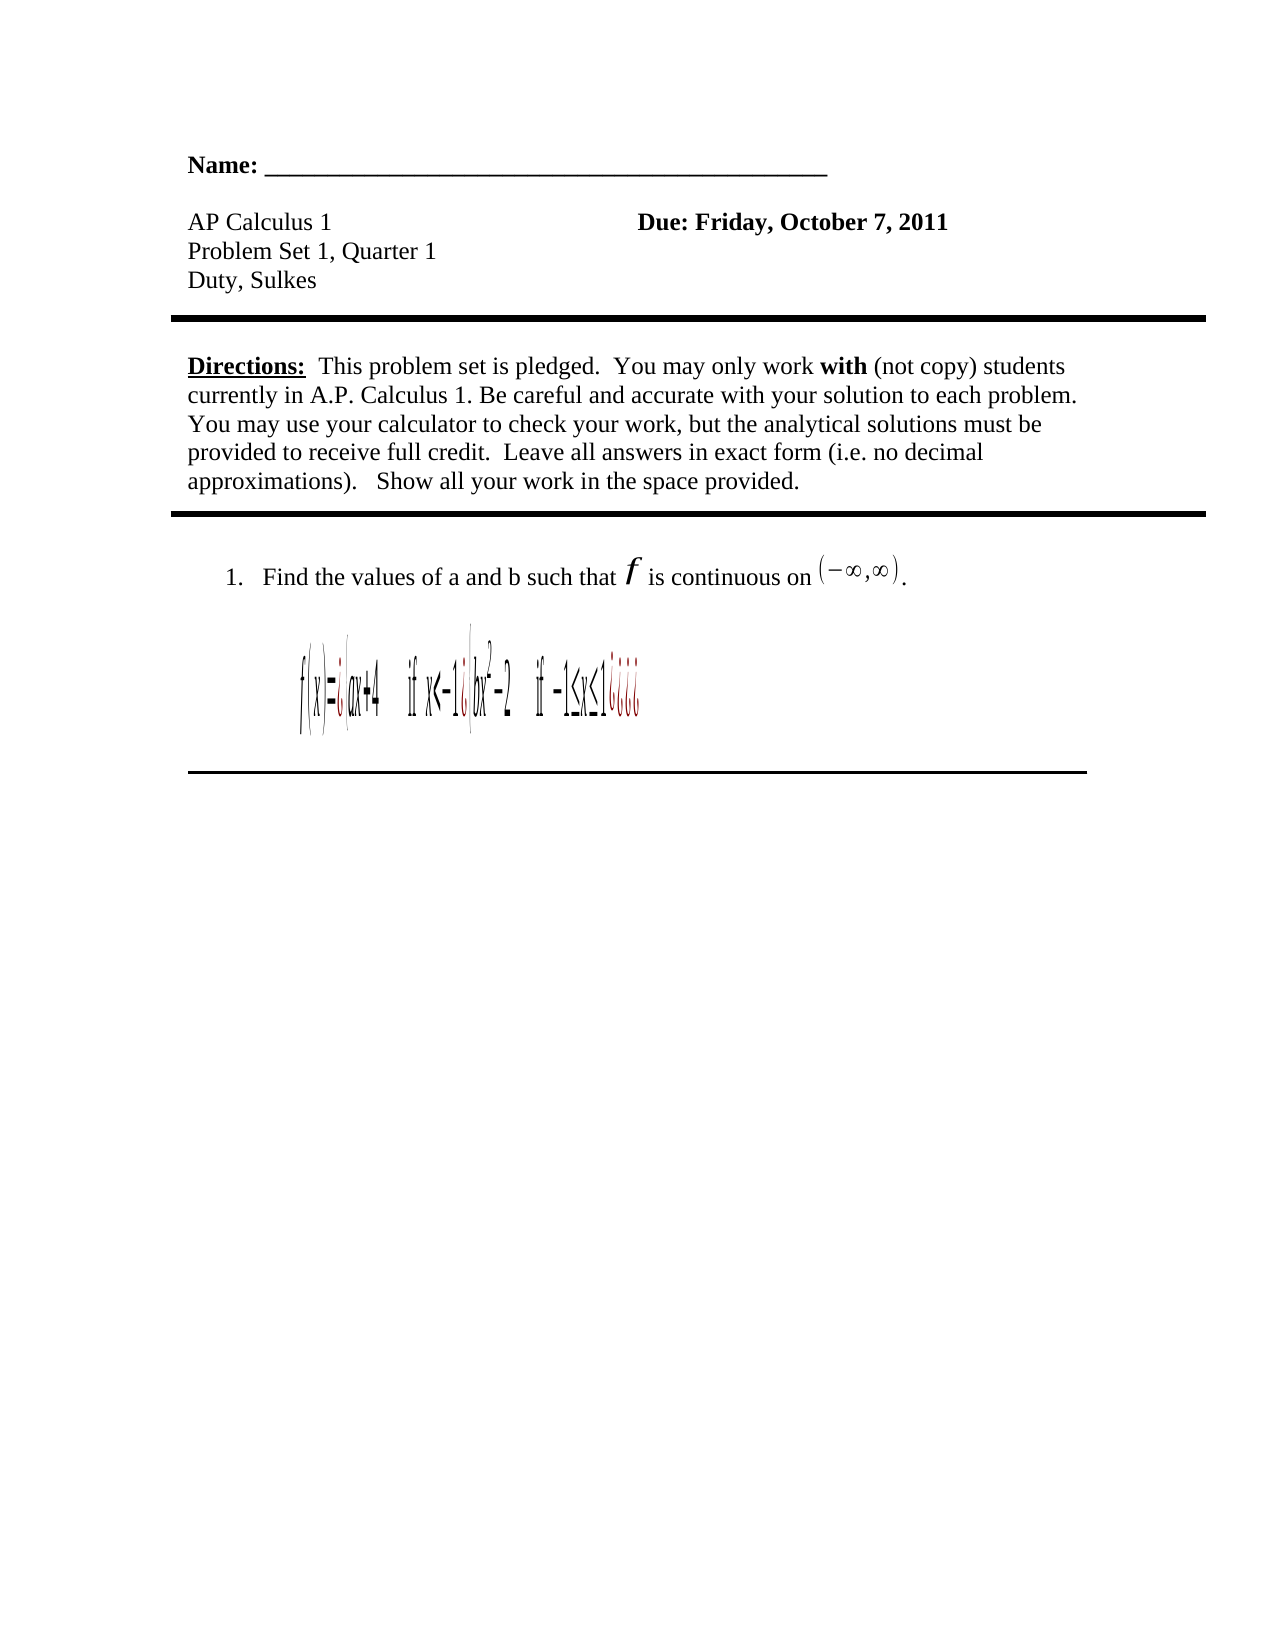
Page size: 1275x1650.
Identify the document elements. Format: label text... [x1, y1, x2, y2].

text Duty, Sulkes [187, 265, 1087, 294]
subtitle AP Calculus 1 Due: Friday, October 7, 2011 [187, 207, 1087, 236]
list Find the values of a and b such that is continuous on . [225, 552, 1087, 591]
text Directions: This problem set is pledged. You may only work with (not copy) students currently in A.P. Calculus 1. Be careful and accurate with your solution to each problem. You may use your calculator to check your work, but the analytical solutions must be provided to receive full credit. Leave all answers in exact form (i.e. no decimal approximations). Show all your work in the space provided. [187, 351, 1087, 495]
subtitle Problem Set 1, Quarter 1 [187, 236, 1087, 265]
subtitle Name: _____________________________________________ [187, 150, 1087, 179]
